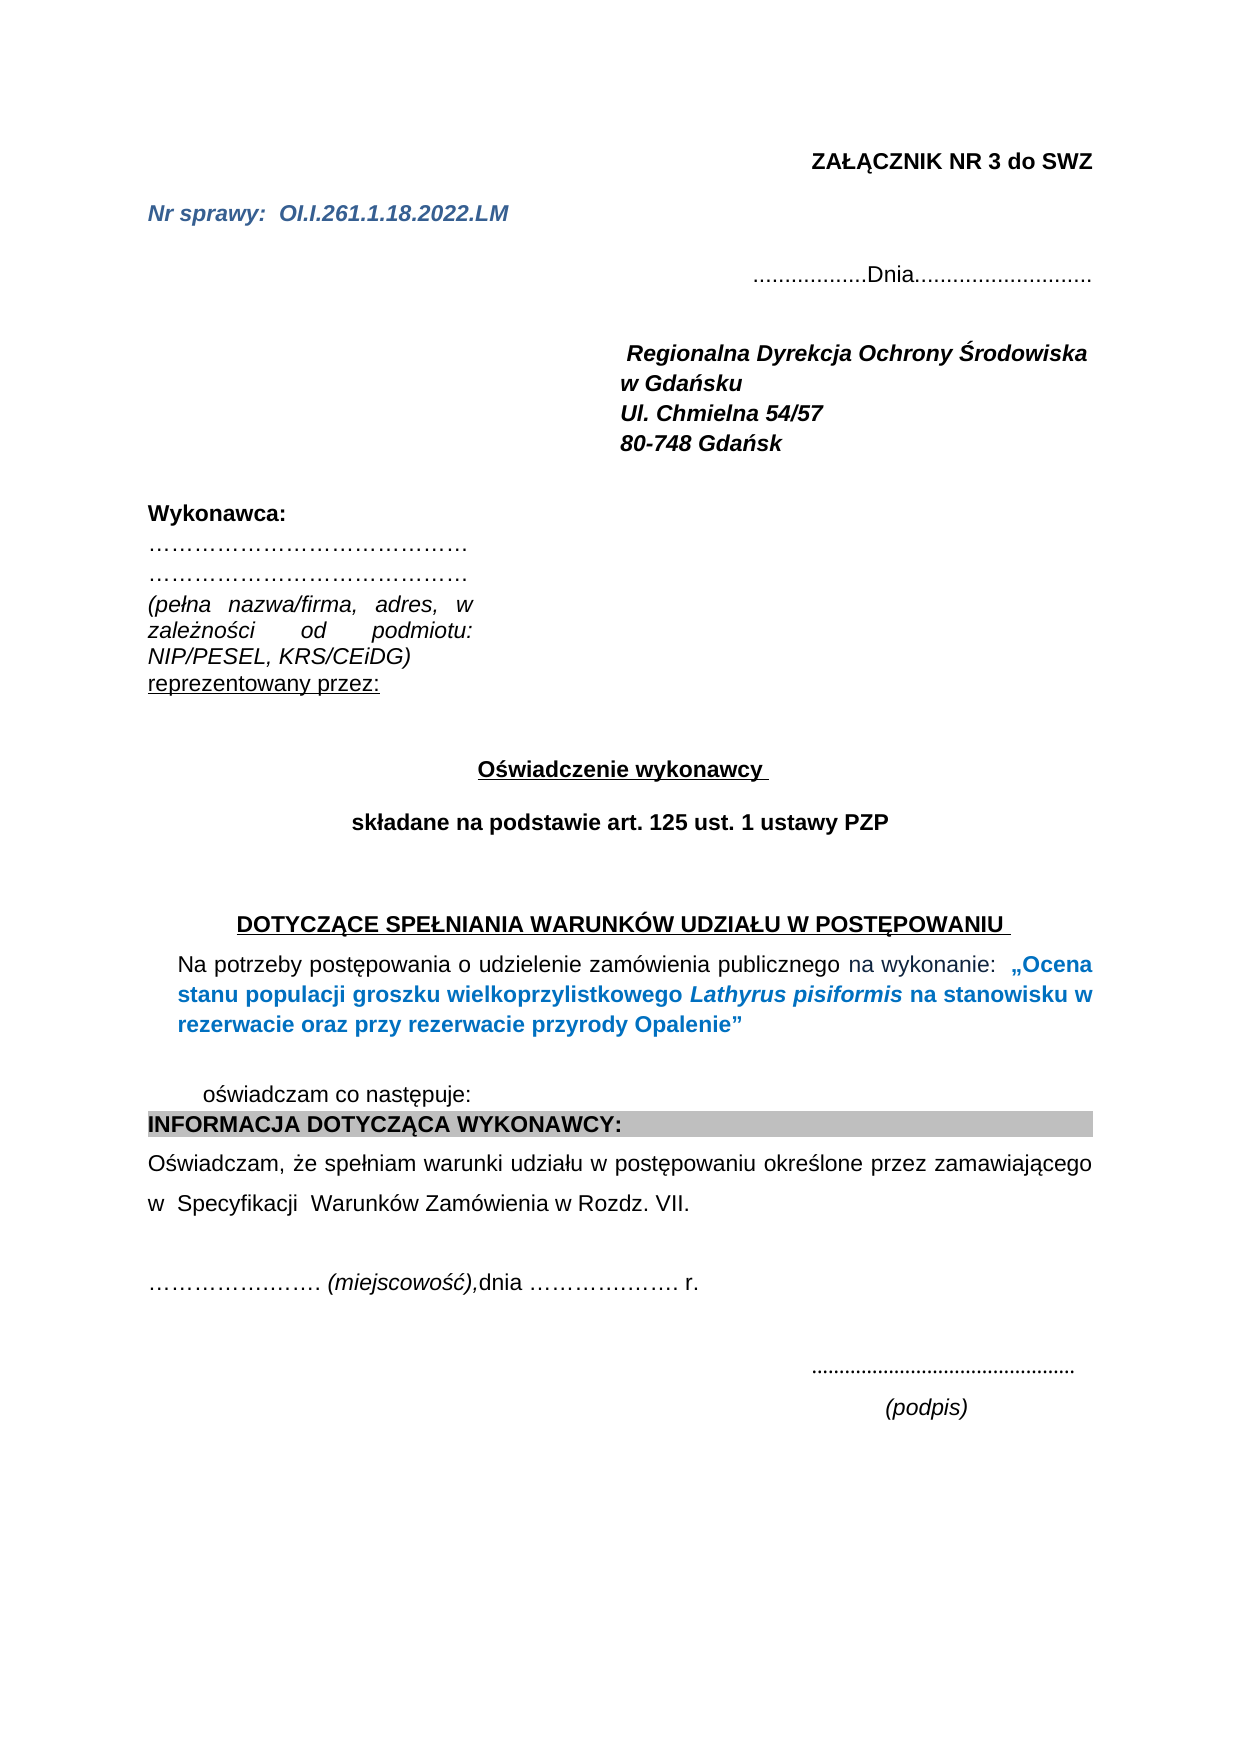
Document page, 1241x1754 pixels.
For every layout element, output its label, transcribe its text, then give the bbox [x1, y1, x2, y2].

text ZAŁĄCZNIK NR 3 do SWZ [148, 148, 1093, 174]
text oświadczam co następuje: [177, 1081, 1093, 1107]
text Ul. Chmielna 54/57 [620, 400, 1093, 426]
text 80-748 Gdańsk [620, 430, 1093, 457]
text reprezentowany przez: [148, 670, 1093, 696]
text ………………………………………………………………………… [148, 530, 472, 587]
text Oświadczenie wykonawcy [148, 756, 1093, 783]
text Na potrzeby postępowania o udzielenie zamówienia publicznego na wykonanie: „Ocena stanu populacji groszku wielkoprzylistkowego Lathyrus pisiformis na stanowisku w rezerwacie oraz przy rezerwacie przyrody Opalenie” [177, 951, 1093, 1038]
text ..................Dnia............................ [148, 261, 1093, 287]
text INFORMACJA DOTYCZĄCA WYKONAWCY: [148, 1111, 1093, 1137]
text Nr sprawy: OI.I.261.1.18.2022.LM [148, 200, 1093, 227]
text w Gdańsku [620, 370, 1093, 396]
text (podpis) [811, 1393, 1093, 1420]
text składane na podstawie art. 125 ust. 1 ustawy PZP [148, 808, 1093, 835]
text Regionalna Dyrekcja Ochrony Środowiska [620, 340, 1093, 366]
text DOTYCZĄCE SPEŁNIANIA WARUNKÓW UDZIAŁU W POSTĘPOWANIU [148, 911, 1093, 938]
text …………….……. (miejscowość),dnia ………….……. r. [148, 1269, 1093, 1295]
text ………………………………………… [148, 1351, 1093, 1379]
text Wykonawca: [148, 500, 1093, 526]
text Oświadczam, że spełniam warunki udziału w postępowaniu określone przez zamawiającego w Specyfikacji Warunków Zamówienia w Rozdz. VII. [148, 1150, 1093, 1216]
text (pełna nazwa/firma, adres, w zależności od podmiotu: NIP/PESEL, KRS/CEiDG) [148, 591, 472, 670]
